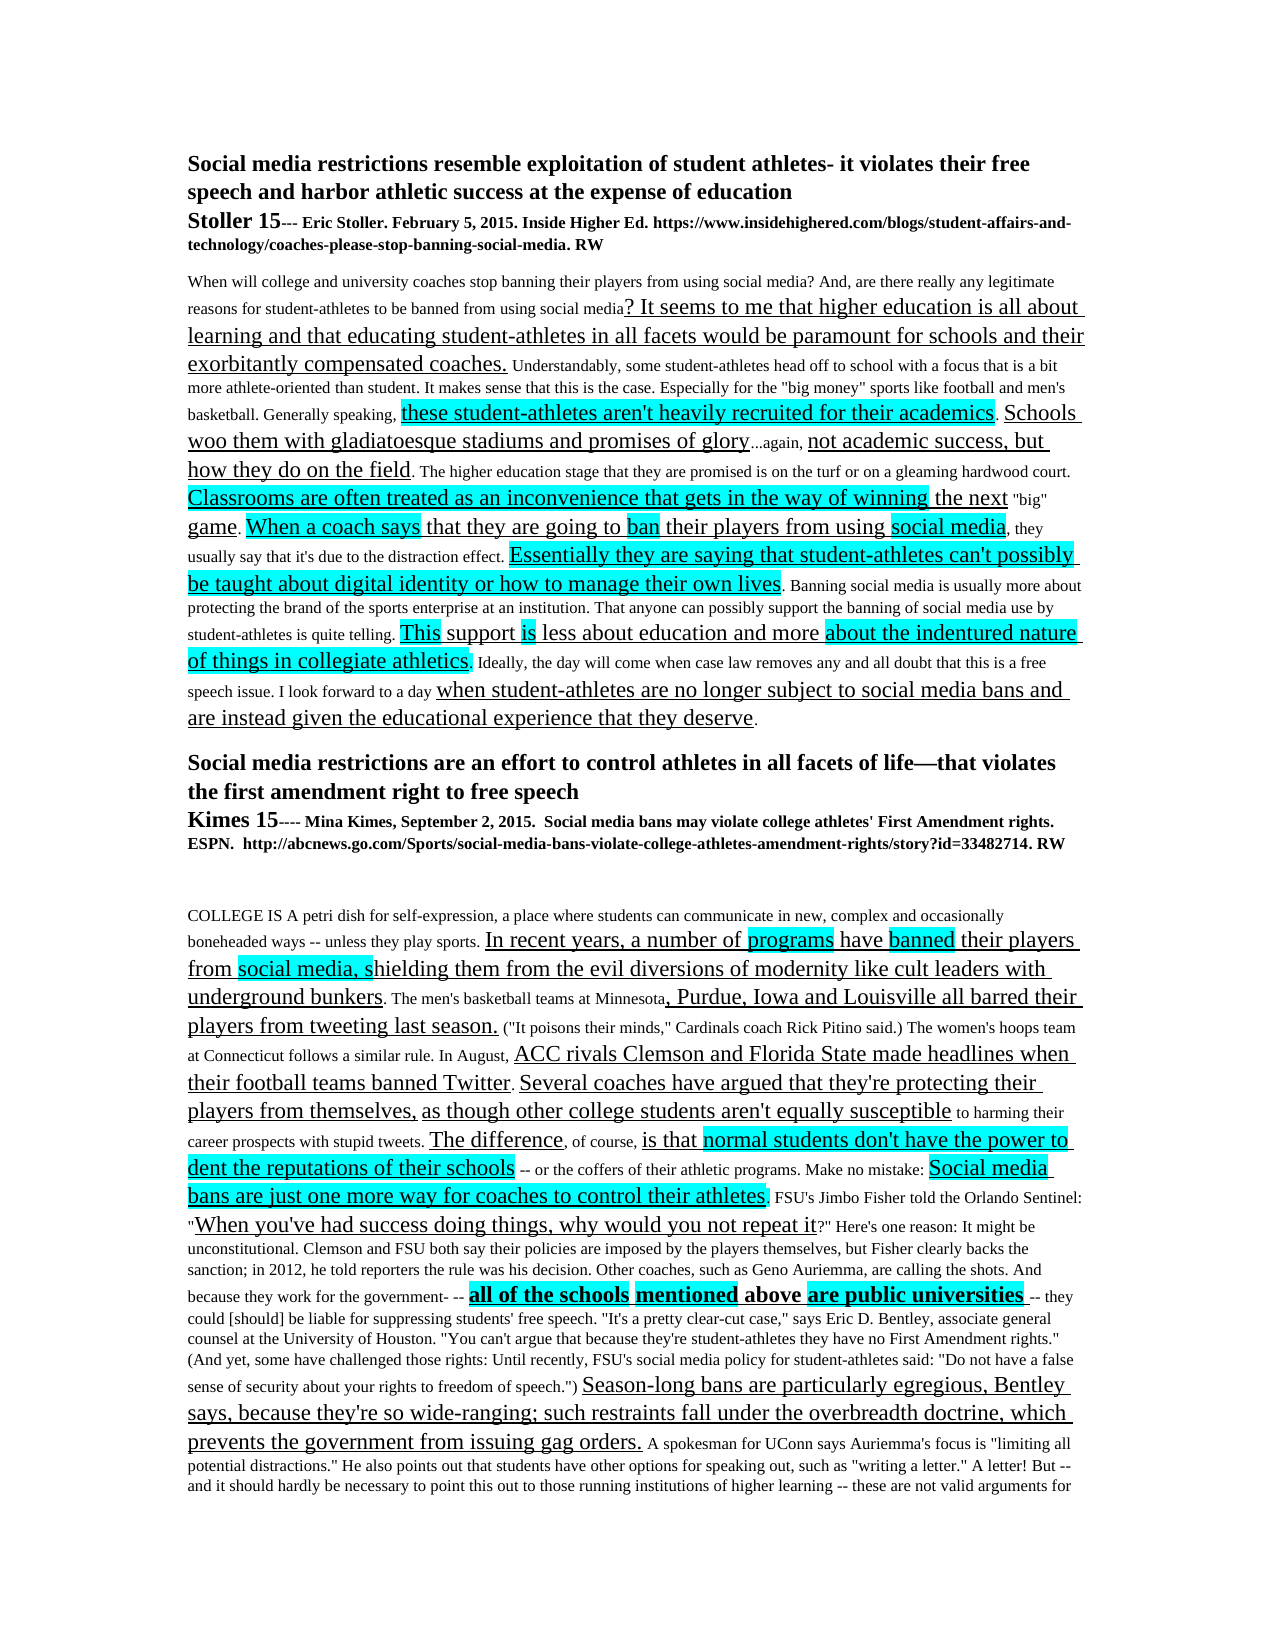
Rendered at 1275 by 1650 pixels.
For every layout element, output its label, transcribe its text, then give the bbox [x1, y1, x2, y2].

text Stoller 15--- Eric Stoller. February 5, 2015. Inside Higher Ed. https://www.insidehighered.com/blogs/student-affairs-and-technology/coaches-please-stop-banning-social-media. RW [187, 207, 1087, 254]
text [187, 905, 1087, 1495]
subtitle Social media restrictions resemble exploitation of student athletes- it violates their free speech and harbor athletic success at the expense of education [187, 150, 1087, 205]
text Kimes 15---- Mina Kimes, September 2, 2015. Social media bans may violate college athletes' First Amendment rights. ESPN. http://abcnews.go.com/Sports/social-media-bans-violate-college-athletes-amendment-rights/story?id=33482714. RW [187, 806, 1087, 853]
text When will college and university coaches stop banning their players from using social media? And, are there really any legitimate reasons for student-athletes to be banned from using social media? It seems to me that higher education is all about learning and that educating student-athletes in all facets would be paramount for schools and their exorbitantly compensated coaches. Understandably, some student-athletes head off to school with a focus that is a bit more athlete-oriented than student. It makes sense that this is the case. Especially for the "big money" sports like football and men's basketball. Generally speaking, these student-athletes aren't heavily recruited for their academics. Schools woo them with gladiatoesque stadiums and promises of glory...again, not academic success, but how they do on the field. The higher education stage that they are promised is on the turf or on a gleaming hardwood court. Classrooms are often treated as an inconvenience that gets in the way of winning the next "big" game. When a coach says that they are going to ban their players from using social media, they usually say that it's due to the distraction effect. Essentially they are saying that student-athletes can't possibly be taught about digital identity or how to manage their own lives. Banning social media is usually more about protecting the brand of the sports enterprise at an institution. That anyone can possibly support the banning of social media use by student-athletes is quite telling. This support is less about education and more about the indentured nature of things in collegiate athletics. Ideally, the day will come when case law removes any and all doubt that this is a free speech issue. I look forward to a day when student-athletes are no longer subject to social media bans and are instead given the educational experience that they deserve. [187, 272, 1087, 731]
subtitle Social media restrictions are an effort to control athletes in all facets of life—that violates the first amendment right to free speech [187, 749, 1087, 804]
